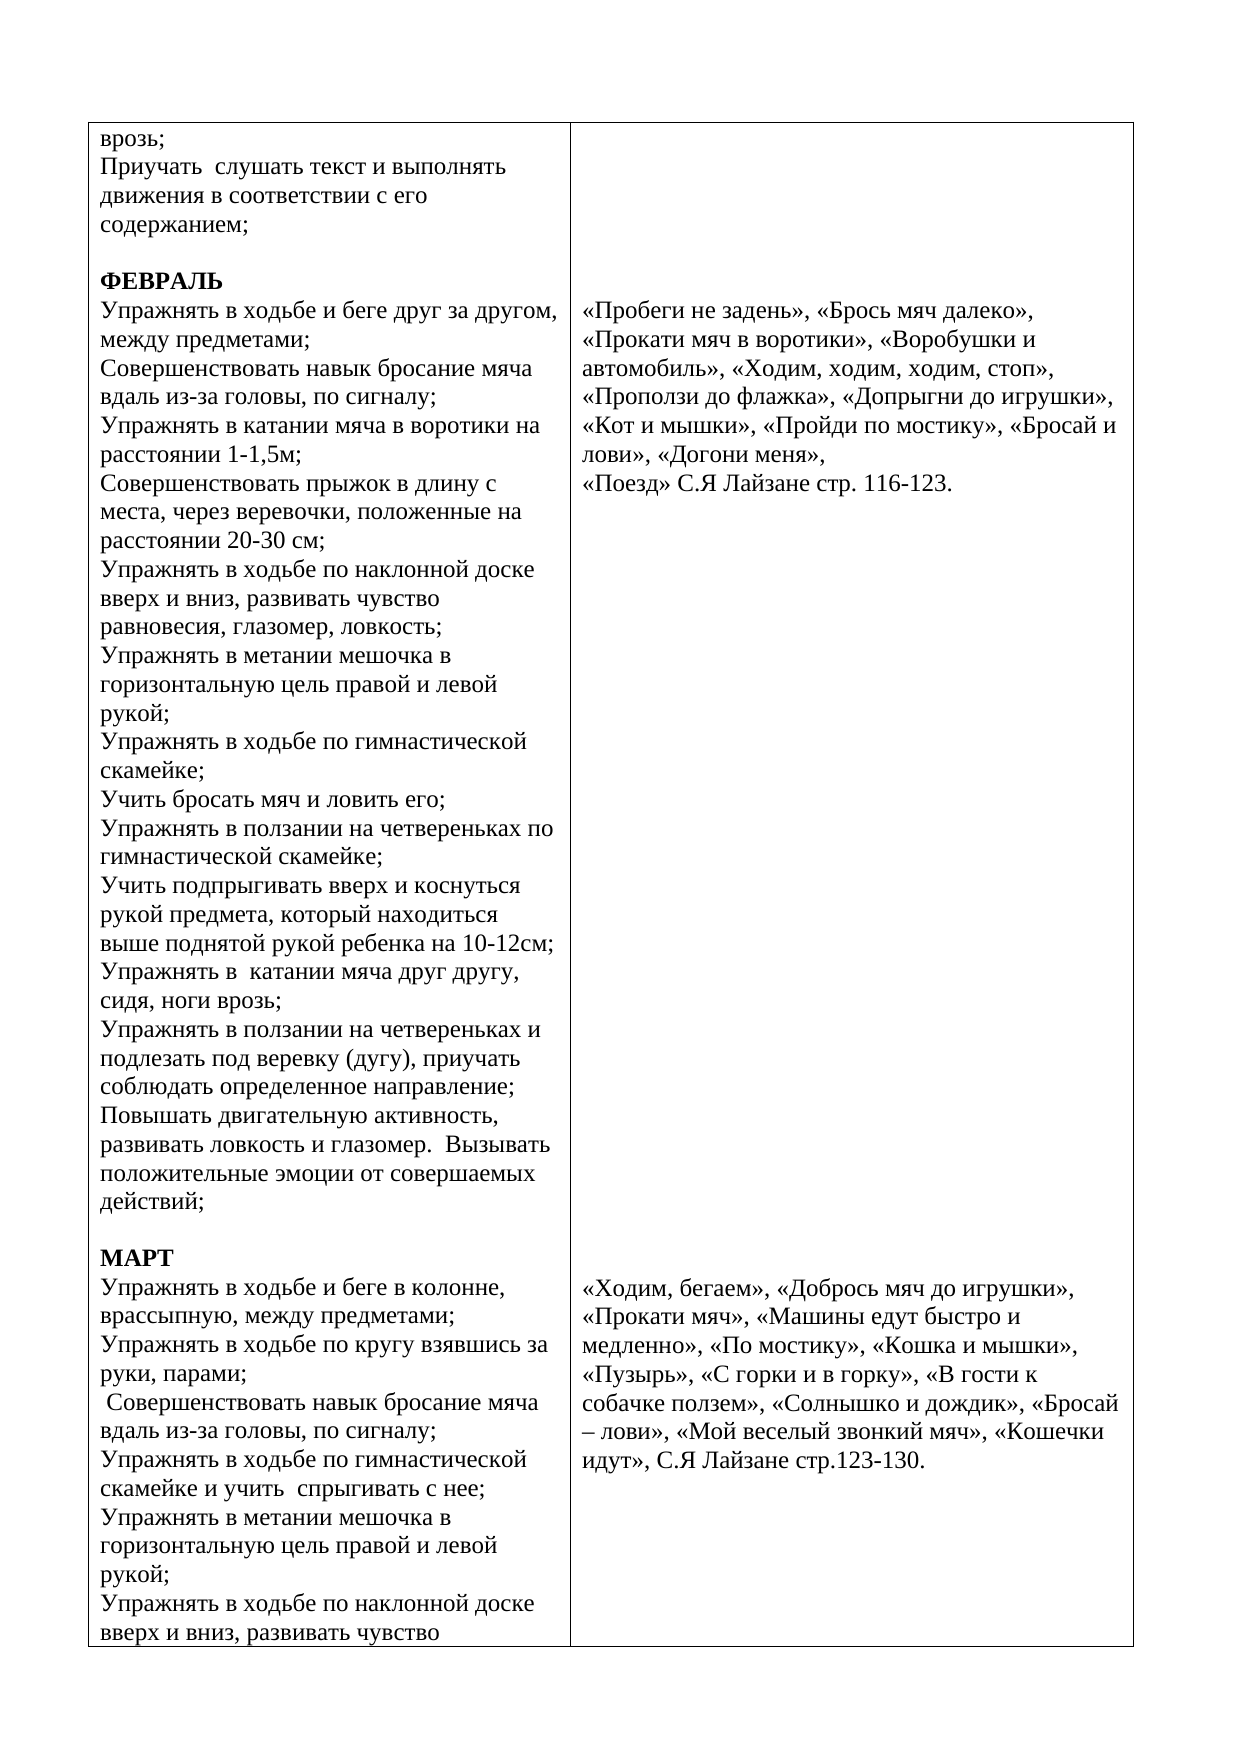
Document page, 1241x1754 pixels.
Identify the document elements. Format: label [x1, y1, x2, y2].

table_cell [89, 123, 570, 1646]
table_cell [571, 123, 1133, 1646]
